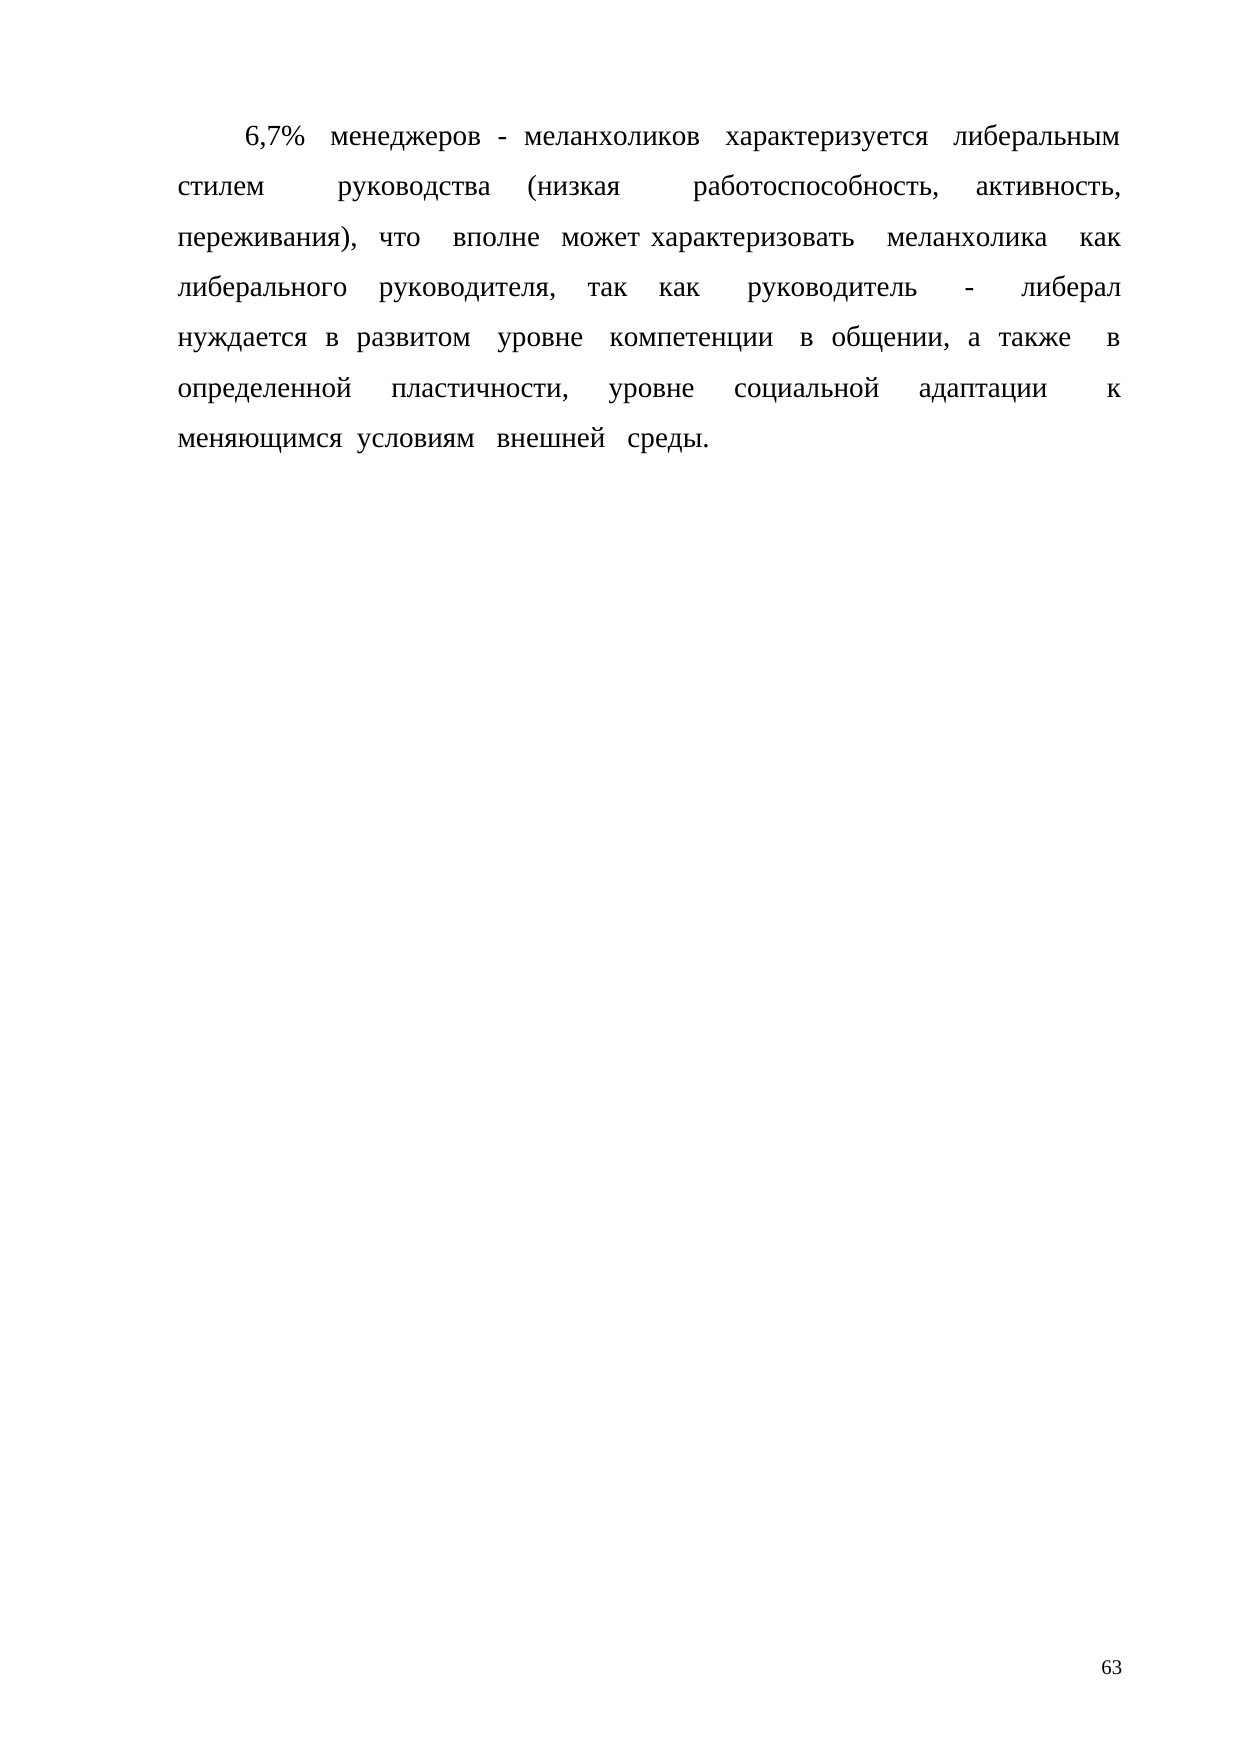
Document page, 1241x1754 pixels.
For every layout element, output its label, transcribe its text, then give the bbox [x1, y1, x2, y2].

text 6,7% менеджеров - меланхоликов характеризуется либеральным стилем руководства (низкая работоспособность, активность, переживания), что вполне может характеризовать меланхолика как либерального руководителя, так как руководитель - либерал нуждается в развитом уровне компетенции в общении, а также в определенной пластичности, уровне социальной адаптации к меняющимся условиям внешней среды. [177, 118, 1122, 453]
